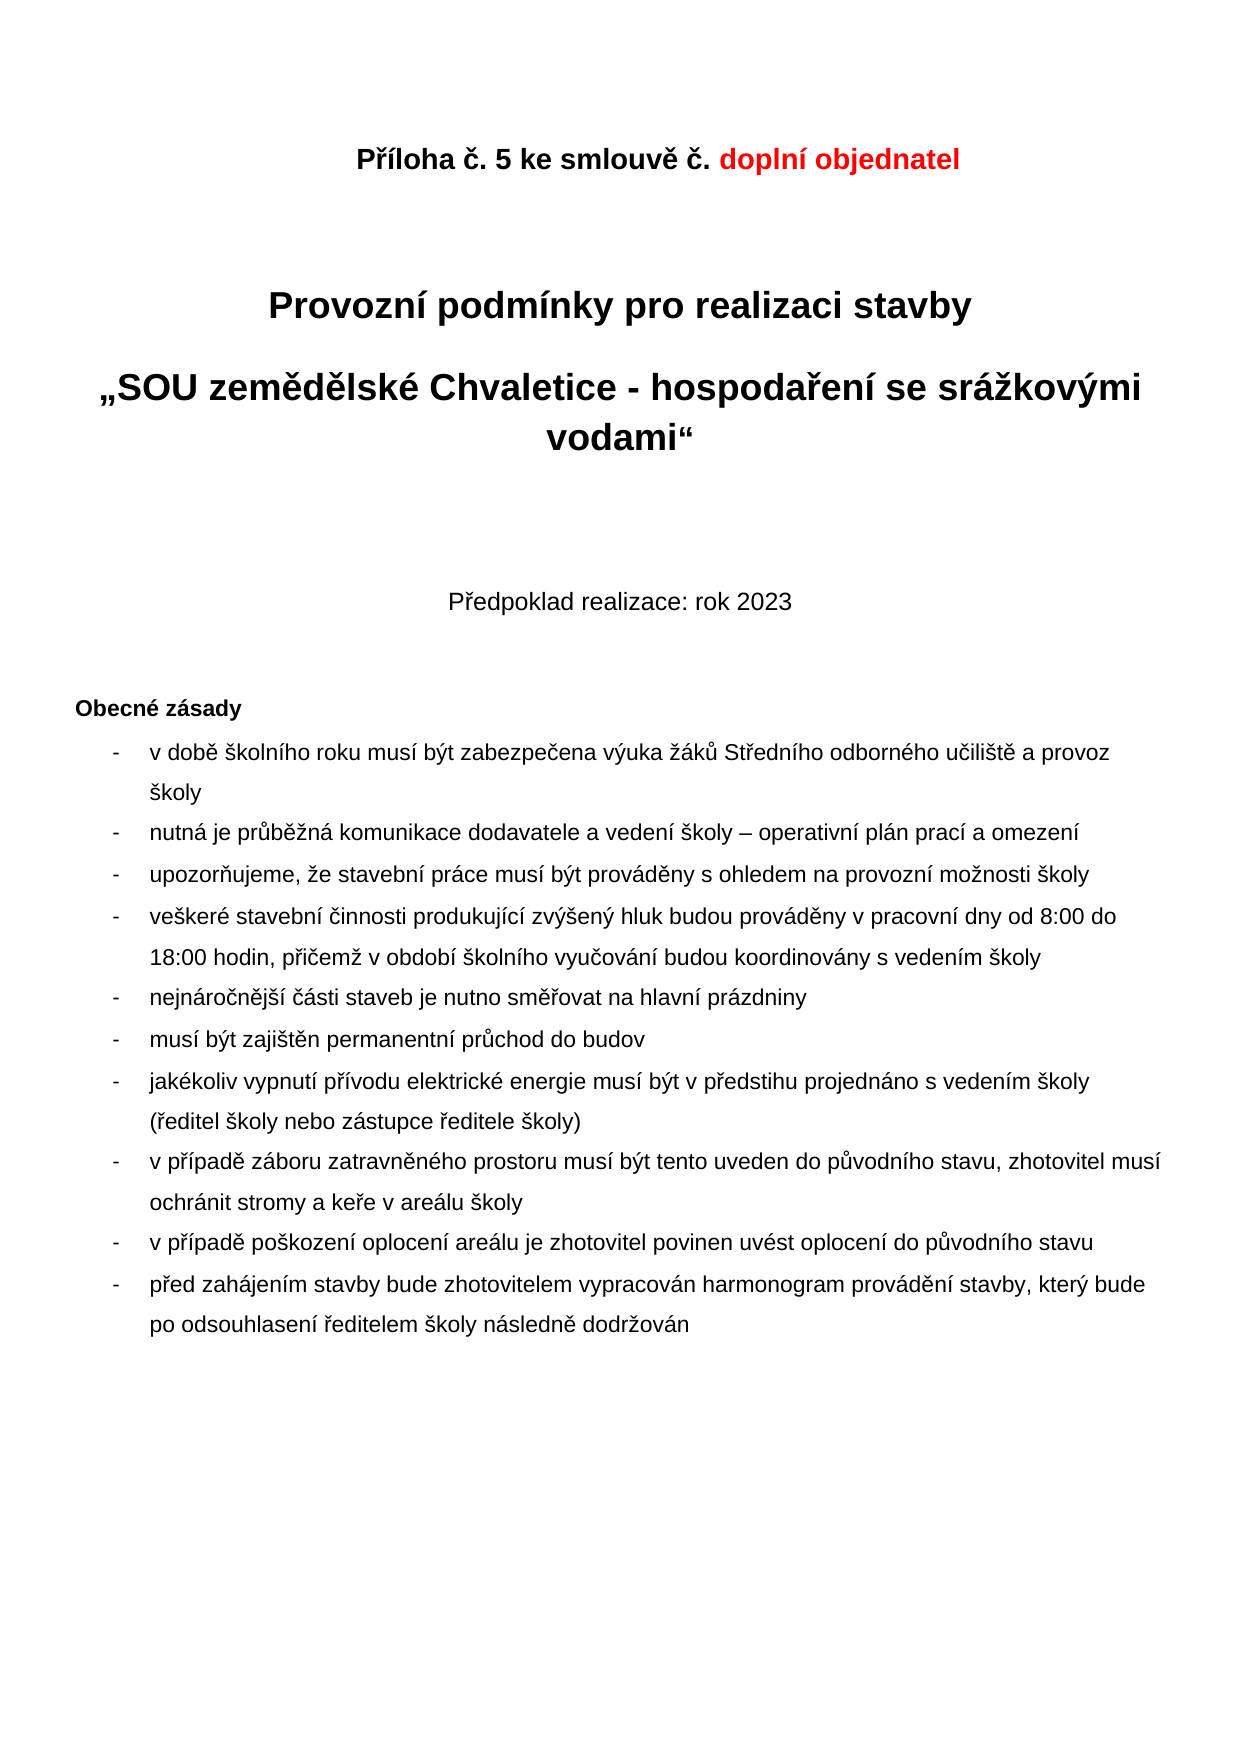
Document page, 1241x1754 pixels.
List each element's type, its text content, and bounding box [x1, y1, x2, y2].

text Předpoklad realizace: rok 2023 [75, 587, 1165, 616]
text „SOU zemědělské Chvaletice - hospodaření se srážkovými vodami“ [75, 365, 1165, 458]
text Obecné zásady [75, 695, 1165, 721]
list nutná je průběžná komunikace dodavatele a vedení školy – operativní plán prací a omezení [112, 818, 1165, 846]
list nejnáročnější části staveb je nutno směřovat na hlavní prázdniny [112, 983, 1165, 1011]
list musí být zajištěn permanentní průchod do budov [112, 1025, 1165, 1053]
list upozorňujeme, že stavební práce musí být prováděny s ohledem na provozní možnosti školy [112, 860, 1165, 888]
list před zahájením stavby bude zhotovitelem vypracován harmonogram provádění stavby, který bude po odsouhlasení ředitelem školy následně dodržován [112, 1270, 1165, 1338]
list v době školního roku musí být zabezpečena výuka žáků Středního odborného učiliště a provoz školy [112, 738, 1165, 805]
list jakékoliv vypnutí přívodu elektrické energie musí být v předstihu projednáno s vedením školy (ředitel školy nebo zástupce ředitele školy) [112, 1067, 1165, 1134]
list v případě záboru zatravněného prostoru musí být tento uveden do původního stavu, zhotovitel musí ochránit stromy a keře v areálu školy [112, 1147, 1165, 1215]
list veškeré stavební činnosti produkující zvýšený hluk budou prováděny v pracovní dny od 8:00 do 18:00 hodin, přičemž v období školního vyučování budou koordinovány s vedením školy [112, 902, 1165, 970]
text Příloha č. 5 ke smlouvě č. doplní objednatel [75, 142, 1165, 176]
list v případě poškození oplocení areálu je zhotovitel povinen uvést oplocení do původního stavu [112, 1228, 1165, 1256]
text Provozní podmínky pro realizaci stavby [75, 284, 1165, 327]
